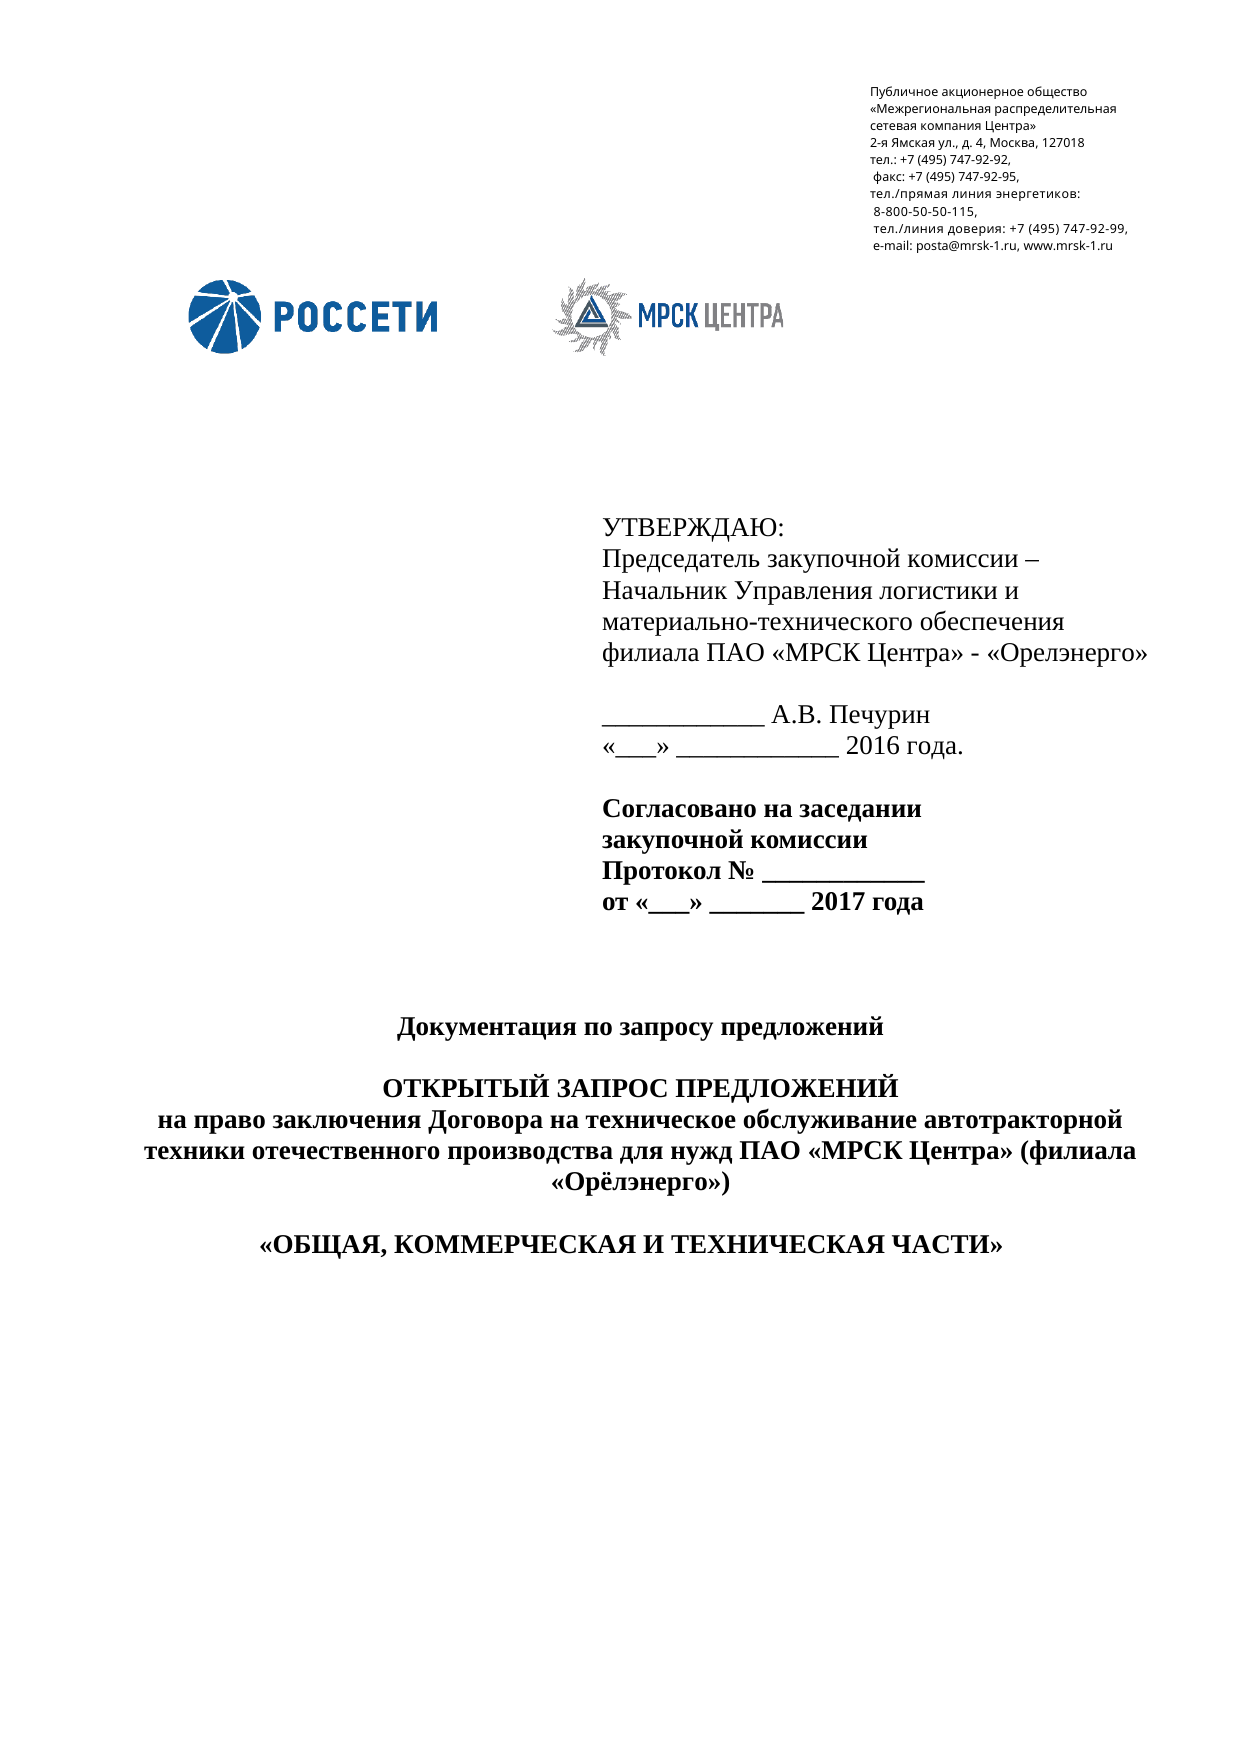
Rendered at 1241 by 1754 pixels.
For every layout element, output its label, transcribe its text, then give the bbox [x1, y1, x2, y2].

text ____________ А.В. Печурин [602, 698, 1152, 729]
text Документация по запросу предложений [129, 1010, 1152, 1041]
text Начальник Управления логистики и [602, 574, 1152, 605]
text УТВЕРЖДАЮ: [602, 511, 1152, 543]
text на право заключения Договора на техническое обслуживание автотракторной техники отечественного производства для нужд ПАО «МРСК Центра» (филиала «Орёлэнерго») [129, 1103, 1152, 1197]
text ОТКРЫТЫЙ ЗАПРОС ПРЕДЛОЖЕНИЙ [129, 1072, 1152, 1103]
picture [188, 278, 784, 356]
text закупочной комиссии [602, 823, 1152, 854]
text Протокол № ____________ [602, 854, 1152, 885]
text от «___» _______ 2017 года [602, 885, 1152, 916]
text Председатель закупочной комиссии – [602, 543, 1152, 574]
text «___» ____________ 2016 года. [602, 729, 1152, 761]
text материально-технического обеспечения [602, 605, 1152, 636]
text филиала ПАО «МРСК Центра» - «Орелэнерго» [602, 636, 1152, 667]
text Согласовано на заседании [602, 792, 1152, 823]
text «ОБЩАЯ, КОММЕРЧЕСКАЯ и техническая ЧАСТИ» [73, 1228, 1183, 1259]
